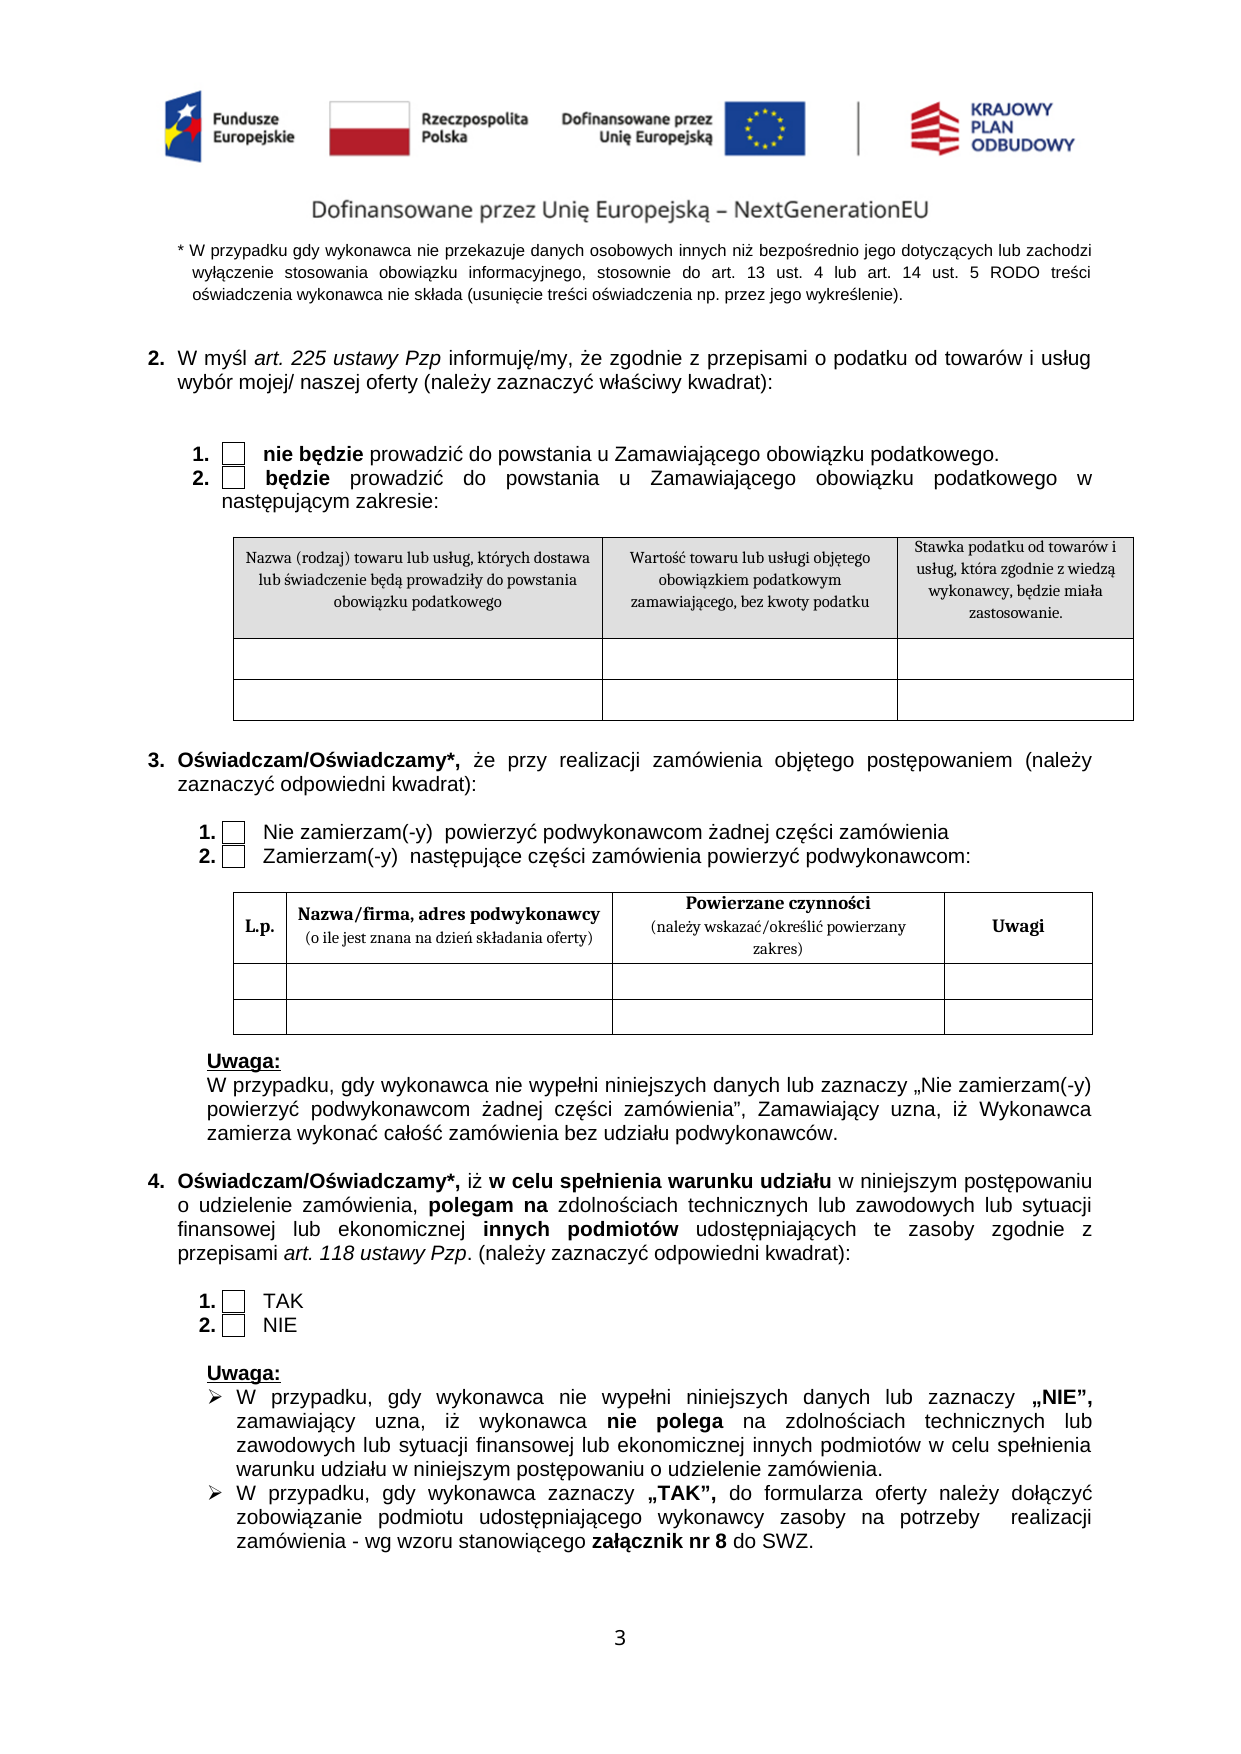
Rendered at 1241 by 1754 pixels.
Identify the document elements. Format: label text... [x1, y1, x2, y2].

list NIE [199, 1313, 1093, 1337]
text Uwaga: [207, 1049, 1093, 1073]
table_header Stawka podatku od towarów i usług, która zgodnie z wiedzą wykonawcy, będzie miała zastosowanie. [898, 538, 1133, 638]
list Nie zamierzam(-y) powierzyć podwykonawcom żadnej części zamówienia [199, 820, 1093, 844]
text W przypadku, gdy wykonawca nie wypełni niniejszych danych lub zaznaczy „Nie zamierzam(-y) powierzyć podwykonawcom żadnej części zamówienia”, Zamawiający uzna, iż Wykonawca zamierza wykonać całość zamówienia bez udziału podwykonawców. [207, 1073, 1093, 1145]
table_cell [287, 964, 612, 998]
list W przypadku, gdy wykonawca zaznaczy „TAK”, do formularza oferty należy dołączyć zobowiązanie podmiotu udostępniającego wykonawcy zasoby na potrzeby realizacji zamówienia - wg wzoru stanowiącego załącznik nr 8 do SWZ. [207, 1481, 1093, 1553]
table_cell [234, 1000, 286, 1034]
table_cell [613, 964, 944, 998]
table_cell [287, 1000, 612, 1034]
table_cell [234, 964, 286, 998]
list będzie prowadzić do powstania u Zamawiającego obowiązku podatkowego w następującym zakresie: [192, 465, 1093, 513]
text Uwaga: [207, 1361, 1093, 1385]
table_cell [234, 639, 602, 679]
table_cell [603, 680, 897, 720]
list nie będzie prowadzić do powstania u Zamawiającego obowiązku podatkowego. [192, 441, 1093, 465]
picture [147, 73, 1093, 241]
list Zamierzam(-y) następujące części zamówienia powierzyć podwykonawcom: [199, 844, 1093, 868]
table_cell [945, 1000, 1092, 1034]
list W przypadku, gdy wykonawca nie wypełni niniejszych danych lub zaznaczy „NIE”, zamawiający uzna, iż wykonawca nie polega na zdolnościach technicznych lub zawodowych lub sytuacji finansowej lub ekonomicznej innych podmiotów w celu spełnienia warunku udziału w niniejszym postępowaniu o udzielenie zamówienia. [207, 1385, 1093, 1481]
table_cell [234, 680, 602, 720]
table_cell [603, 639, 897, 679]
table_header Wartość towaru lub usługi objętego obowiązkiem podatkowym zamawiającego, bez kwoty podatku [603, 538, 897, 638]
table_header Nazwa/firma, adres podwykonawcy (o ile jest znana na dzień składania oferty) [287, 893, 612, 963]
table_cell [898, 680, 1133, 720]
table_cell [613, 1000, 944, 1034]
table_header Nazwa (rodzaj) towaru lub usług, których dostawa lub świadczenie będą prowadziły do powstania obowiązku podatkowego [234, 538, 602, 638]
list TAK [199, 1289, 1093, 1313]
list Oświadczam/Oświadczamy*, iż w celu spełnienia warunku udziału w niniejszym postępowaniu o udzielenie zamówienia, polegam na zdolnościach technicznych lub zawodowych lub sytuacji finansowej lub ekonomicznej innych podmiotów udostępniających te zasoby zgodnie z przepisami art. 118 ustawy Pzp. (należy zaznaczyć odpowiedni kwadrat): [148, 1169, 1093, 1265]
list Oświadczam/Oświadczamy*, że przy realizacji zamówienia objętego postępowaniem (należy zaznaczyć odpowiedni kwadrat): [148, 748, 1093, 796]
table_header Uwagi [945, 893, 1092, 963]
table_header L.p. [234, 893, 286, 963]
table_cell [945, 964, 1092, 998]
list W myśl art. 225 ustawy Pzp informuję/my, że zgodnie z przepisami o podatku od towarów i usług wybór mojej/ naszej oferty (należy zaznaczyć właściwy kwadrat): [148, 346, 1093, 393]
table_cell [898, 639, 1133, 679]
table_header Powierzane czynności (należy wskazać/określić powierzany zakres) [613, 893, 944, 963]
text * W przypadku gdy wykonawca nie przekazuje danych osobowych innych niż bezpośrednio jego dotyczących lub zachodzi wyłączenie stosowania obowiązku informacyjnego, stosownie do art. 13 ust. 4 lub art. 14 ust. 5 RODO treści oświadczenia wykonawca nie składa (usunięcie treści oświadczenia np. przez jego wykreślenie). [177, 241, 1093, 304]
